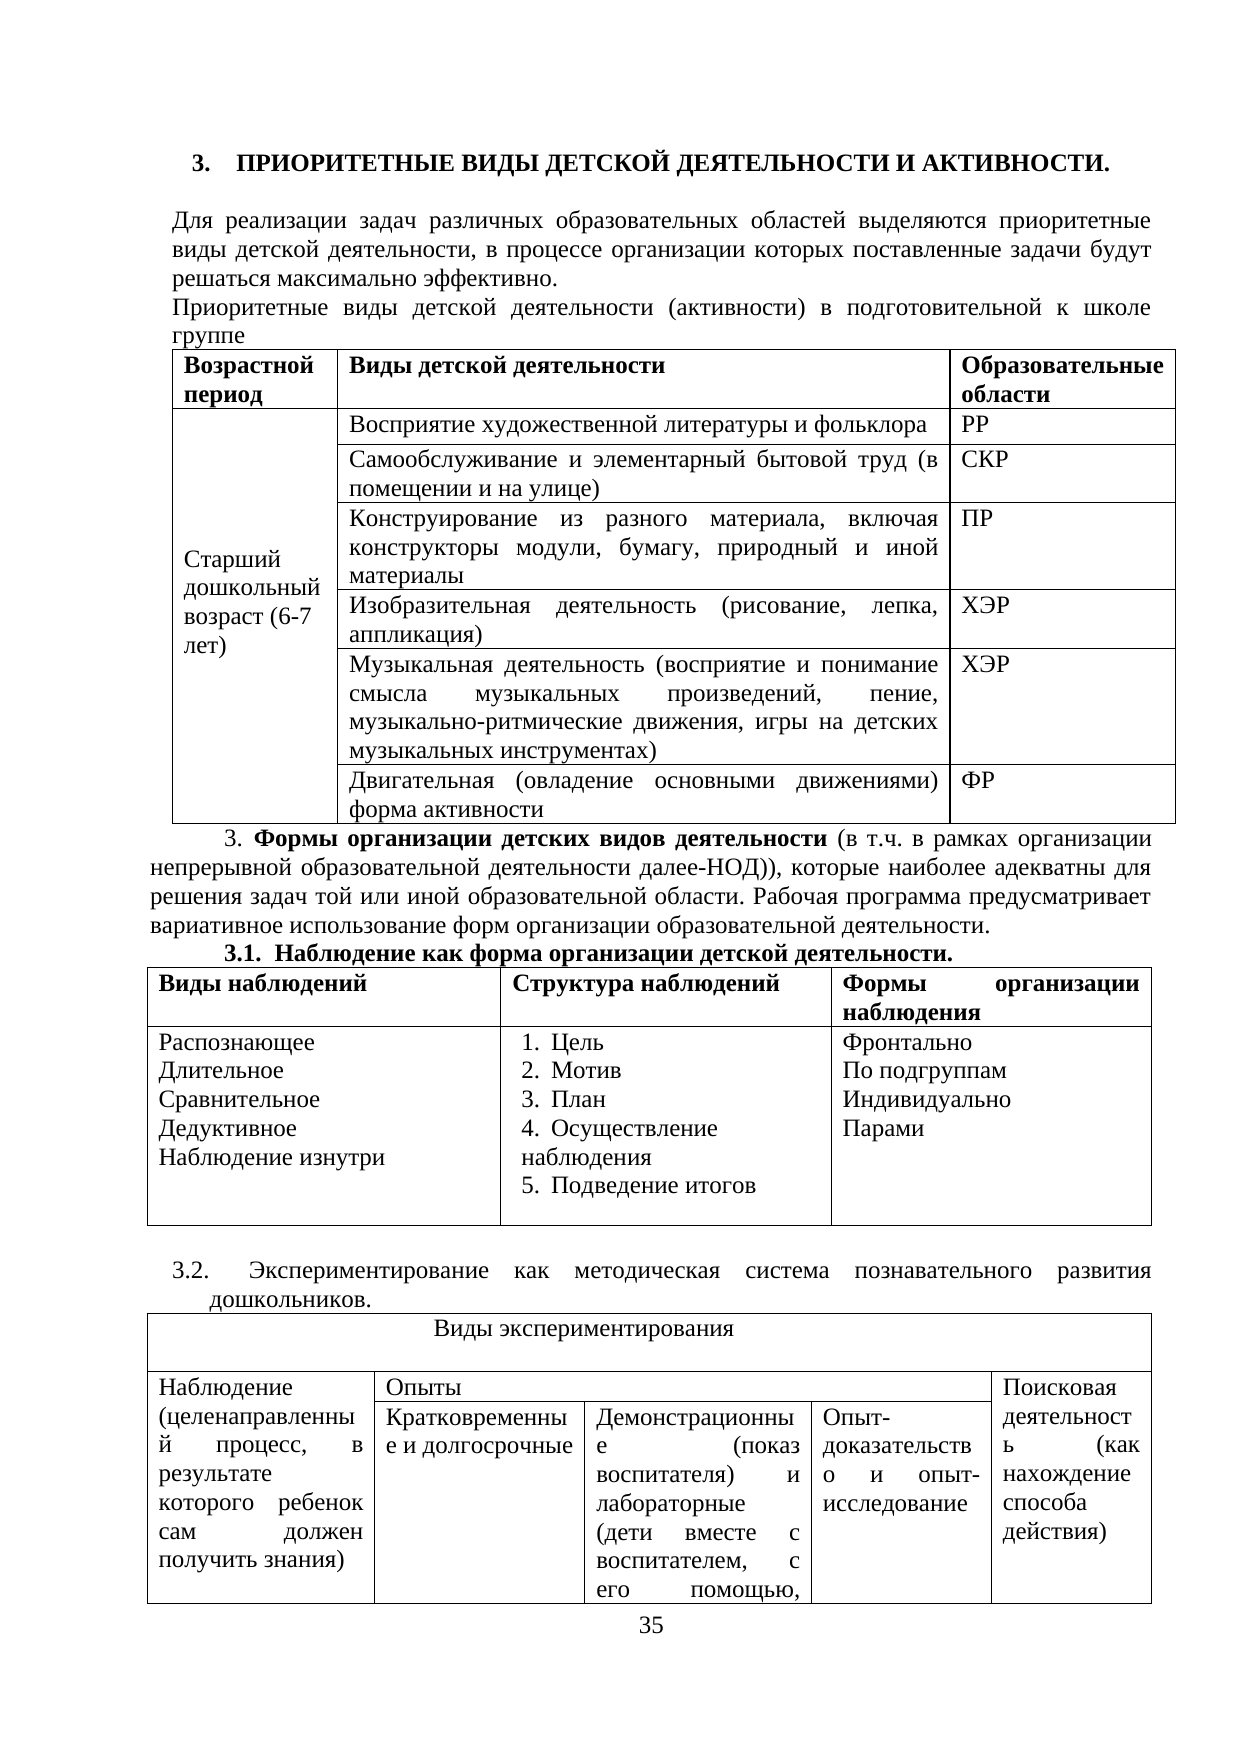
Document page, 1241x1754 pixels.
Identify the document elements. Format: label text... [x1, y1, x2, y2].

table_cell ХЭР [951, 590, 1175, 648]
table_cell Самообслуживание и элементарный бытовой труд (в помещении и на улице) [338, 445, 949, 502]
table_cell Цель Мотив План Осуществление наблюдения Подведение итогов [501, 1027, 831, 1225]
table_header Структура наблюдений [501, 968, 831, 1026]
table_cell СКР [951, 445, 1175, 502]
table_cell Музыкальная деятельность (восприятие и понимание смысла музыкальных произведений, пение, музыкально-ритмические движения, игры на детских музыкальных инструментах) [338, 649, 949, 764]
table_header Виды наблюдений [148, 968, 500, 1026]
table_header Виды экспериментирования [148, 1314, 1151, 1371]
table_cell Изобразительная деятельность (рисование, лепка, аппликация) [338, 590, 949, 648]
text Для реализации задач различных образовательных областей выделяются приоритетные виды детской деятельности, в процессе организации которых поставленные задачи будут решаться максимально эффективно. [172, 206, 1152, 292]
table_header Возрастной период [173, 350, 337, 408]
table_header Формы организации наблюдения [832, 968, 1151, 1026]
table_cell Старший дошкольный возраст (6-7 лет) [173, 409, 337, 822]
list Наблюдение как форма организации детской деятельности. [150, 938, 1152, 967]
table_cell Восприятие художественной литературы и фольклора [338, 409, 949, 443]
table_cell Фронтально По подгруппам Индивидуально Парами [832, 1027, 1151, 1225]
table_cell Конструирование из разного материала, включая конструкторы модули, бумагу, природный и иной материалы [338, 503, 949, 589]
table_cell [812, 1402, 991, 1603]
table_cell Распознающее Длительное Сравнительное Дедуктивное Наблюдение изнутри [148, 1027, 500, 1225]
table_cell ПР [951, 503, 1175, 589]
table_cell ХЭР [951, 649, 1175, 764]
subtitle ПРИОРИТЕТНЫЕ ВИДЫ ДЕТСКОЙ ДЕЯТЕЛЬНОСТИ И АКТИВНОСТИ. [150, 148, 1152, 176]
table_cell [375, 1402, 584, 1603]
table_cell Наблюдение (целенаправленный процесс, в результате которого ребенок сам должен получить знания) [148, 1372, 374, 1603]
text Приоритетные виды детской деятельности (активности) в подготовительной к школе группе [172, 292, 1152, 349]
table_cell РР [951, 409, 1175, 443]
table_header Образовательные области [951, 350, 1175, 408]
table_cell ФР [951, 765, 1175, 822]
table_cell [585, 1402, 811, 1603]
list Экспериментирование как методическая система познавательного развития дошкольников. [172, 1255, 1152, 1312]
table_cell Поисковая деятельность (как нахождение способа действия) [992, 1372, 1151, 1603]
table_cell Опыты [375, 1372, 991, 1401]
table_cell Двигательная (овладение основными движениями) форма активности [338, 765, 949, 822]
list Формы организации детских видов деятельности (в т.ч. в рамках организации непрерывной образовательной деятельности далее-НОД)), которые наиболее адекватны для решения задач той или иной образовательной области. Рабочая программа предусматривает вариативное использование форм организации образовательной деятельности. [150, 823, 1152, 938]
table_header Виды детской деятельности [338, 350, 949, 408]
